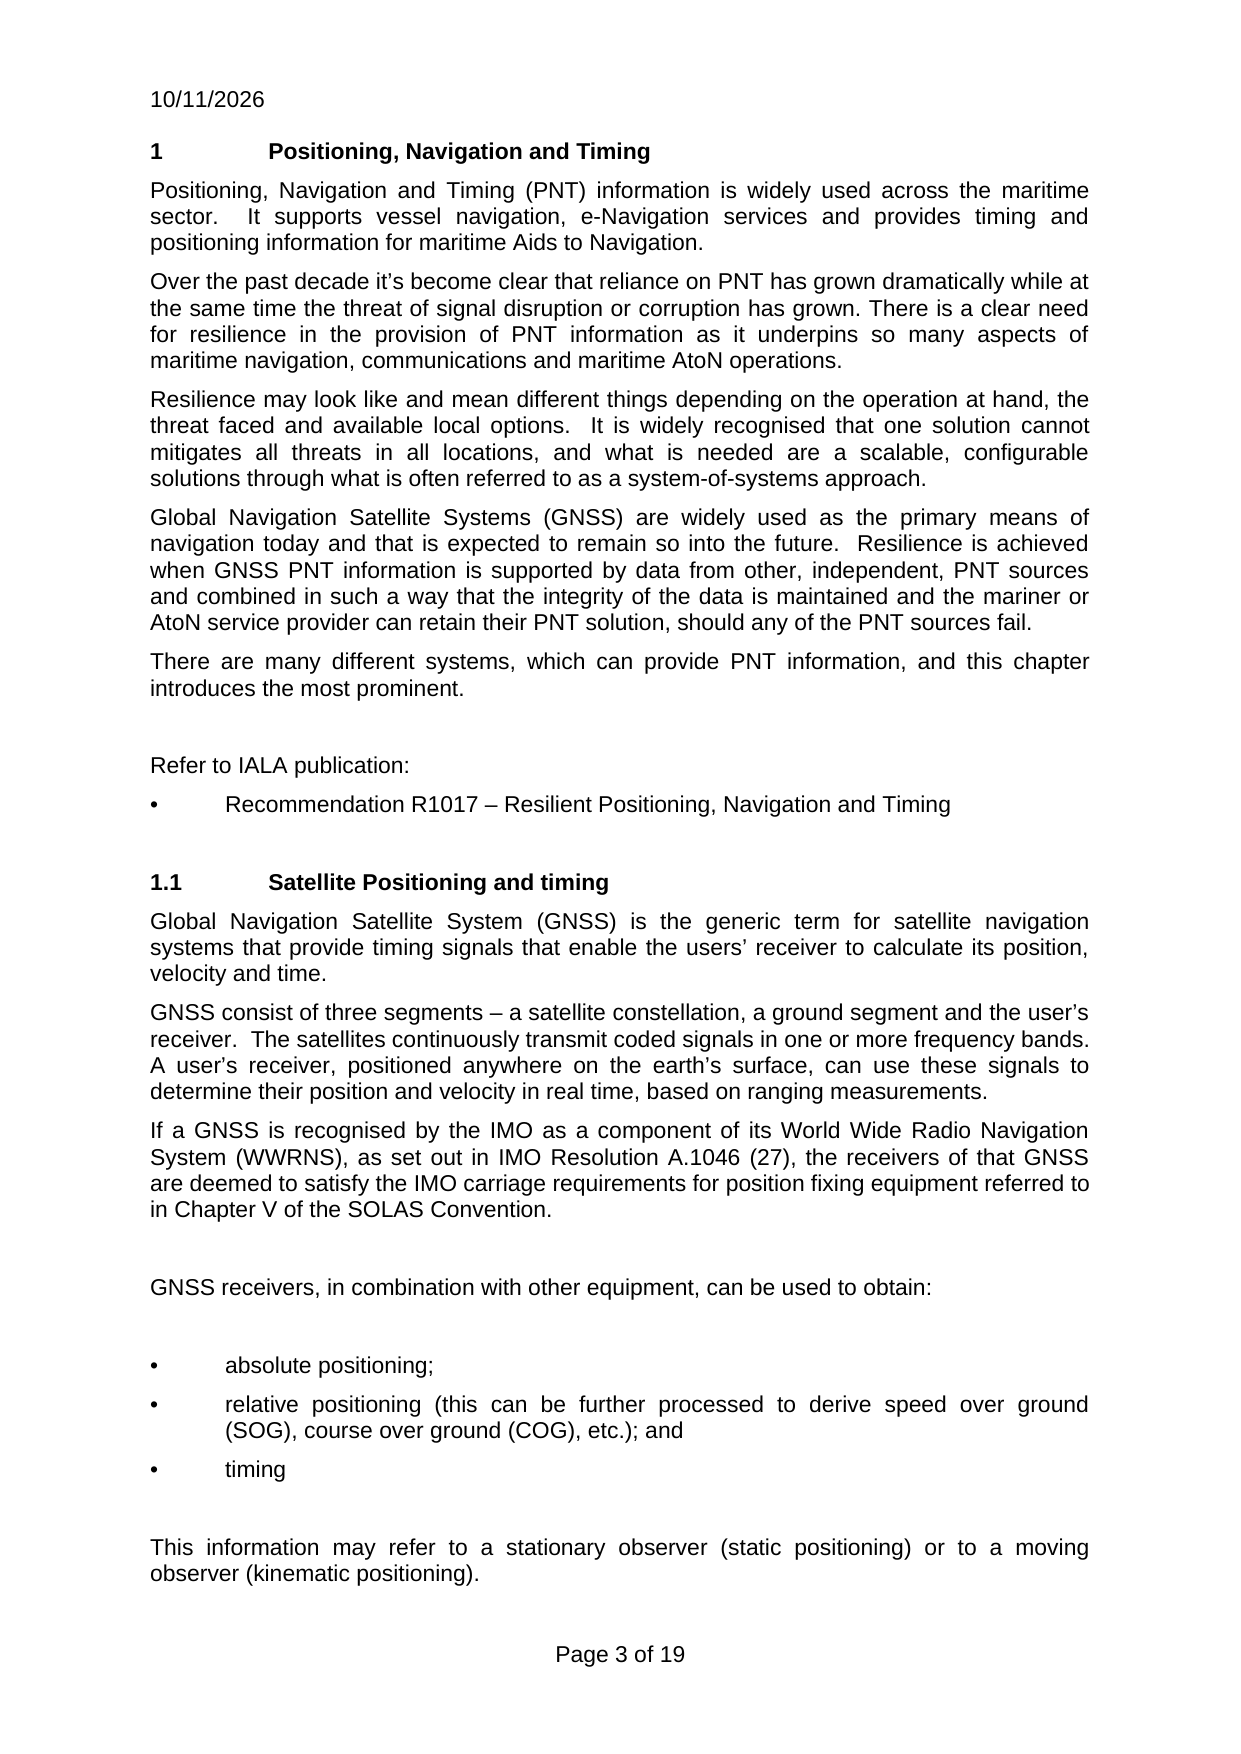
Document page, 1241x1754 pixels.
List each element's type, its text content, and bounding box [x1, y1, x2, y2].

subtitle Satellite Positioning and timing [150, 869, 1090, 895]
text Global Navigation Satellite System (GNSS) is the generic term for satellite navigation systems that provide timing signals that enable the users’ receiver to calculate its position, velocity and time. [150, 908, 1090, 987]
text If a GNSS is recognised by the IMO as a component of its World Wide Radio Navigation System (WWRNS), as set out in IMO Resolution A.1046 (27), the receivers of that GNSS are deemed to satisfy the IMO carriage requirements for position fixing equipment referred to in Chapter V of the SOLAS Convention. [150, 1117, 1090, 1223]
text This information may refer to a stationary observer (static positioning) or to a moving observer (kinematic positioning). [150, 1533, 1090, 1586]
text There are many different systems, which can provide PNT information, and this chapter introduces the most prominent. [150, 648, 1090, 701]
subtitle Positioning, Navigation and Timing [150, 138, 1090, 164]
text Refer to IALA publication: [150, 752, 1090, 779]
text • timing [150, 1456, 1090, 1482]
text Resilience may look like and mean different things depending on the operation at hand, the threat faced and available local options. It is widely recognised that one solution cannot mitigates all threats in all locations, and what is needed are a scalable, configurable solutions through what is often referred to as a system-of-systems approach. [150, 386, 1090, 491]
text Positioning, Navigation and Timing (PNT) information is widely used across the maritime sector. It supports vessel navigation, e-Navigation services and provides timing and positioning information for maritime Aids to Navigation. [150, 177, 1090, 256]
text • relative positioning (this can be further processed to derive speed over ground (SOG), course over ground (COG), etc.); and [150, 1391, 1090, 1443]
text • Recommendation R1017 – Resilient Positioning, Navigation and Timing [150, 791, 1090, 817]
text Over the past decade it’s become clear that reliance on PNT has grown dramatically while at the same time the threat of signal disruption or corruption has grown. There is a clear need for resilience in the provision of PNT information as it underpins so many aspects of maritime navigation, communications and maritime AtoN operations. [150, 268, 1090, 373]
text GNSS receivers, in combination with other equipment, can be used to obtain: [150, 1274, 1090, 1300]
text • absolute positioning; [150, 1352, 1090, 1378]
text Global Navigation Satellite Systems (GNSS) are widely used as the primary means of navigation today and that is expected to remain so into the future. Resilience is achieved when GNSS PNT information is supported by data from other, independent, PNT sources and combined in such a way that the integrity of the data is maintained and the mariner or AtoN service provider can retain their PNT solution, should any of the PNT sources fail. [150, 504, 1090, 636]
text GNSS consist of three segments – a satellite constellation, a ground segment and the user’s receiver. The satellites continuously transmit coded signals in one or more frequency bands. A user’s receiver, positioned anywhere on the earth’s surface, can use these signals to determine their position and velocity in real time, based on ranging measurements. [150, 999, 1090, 1105]
